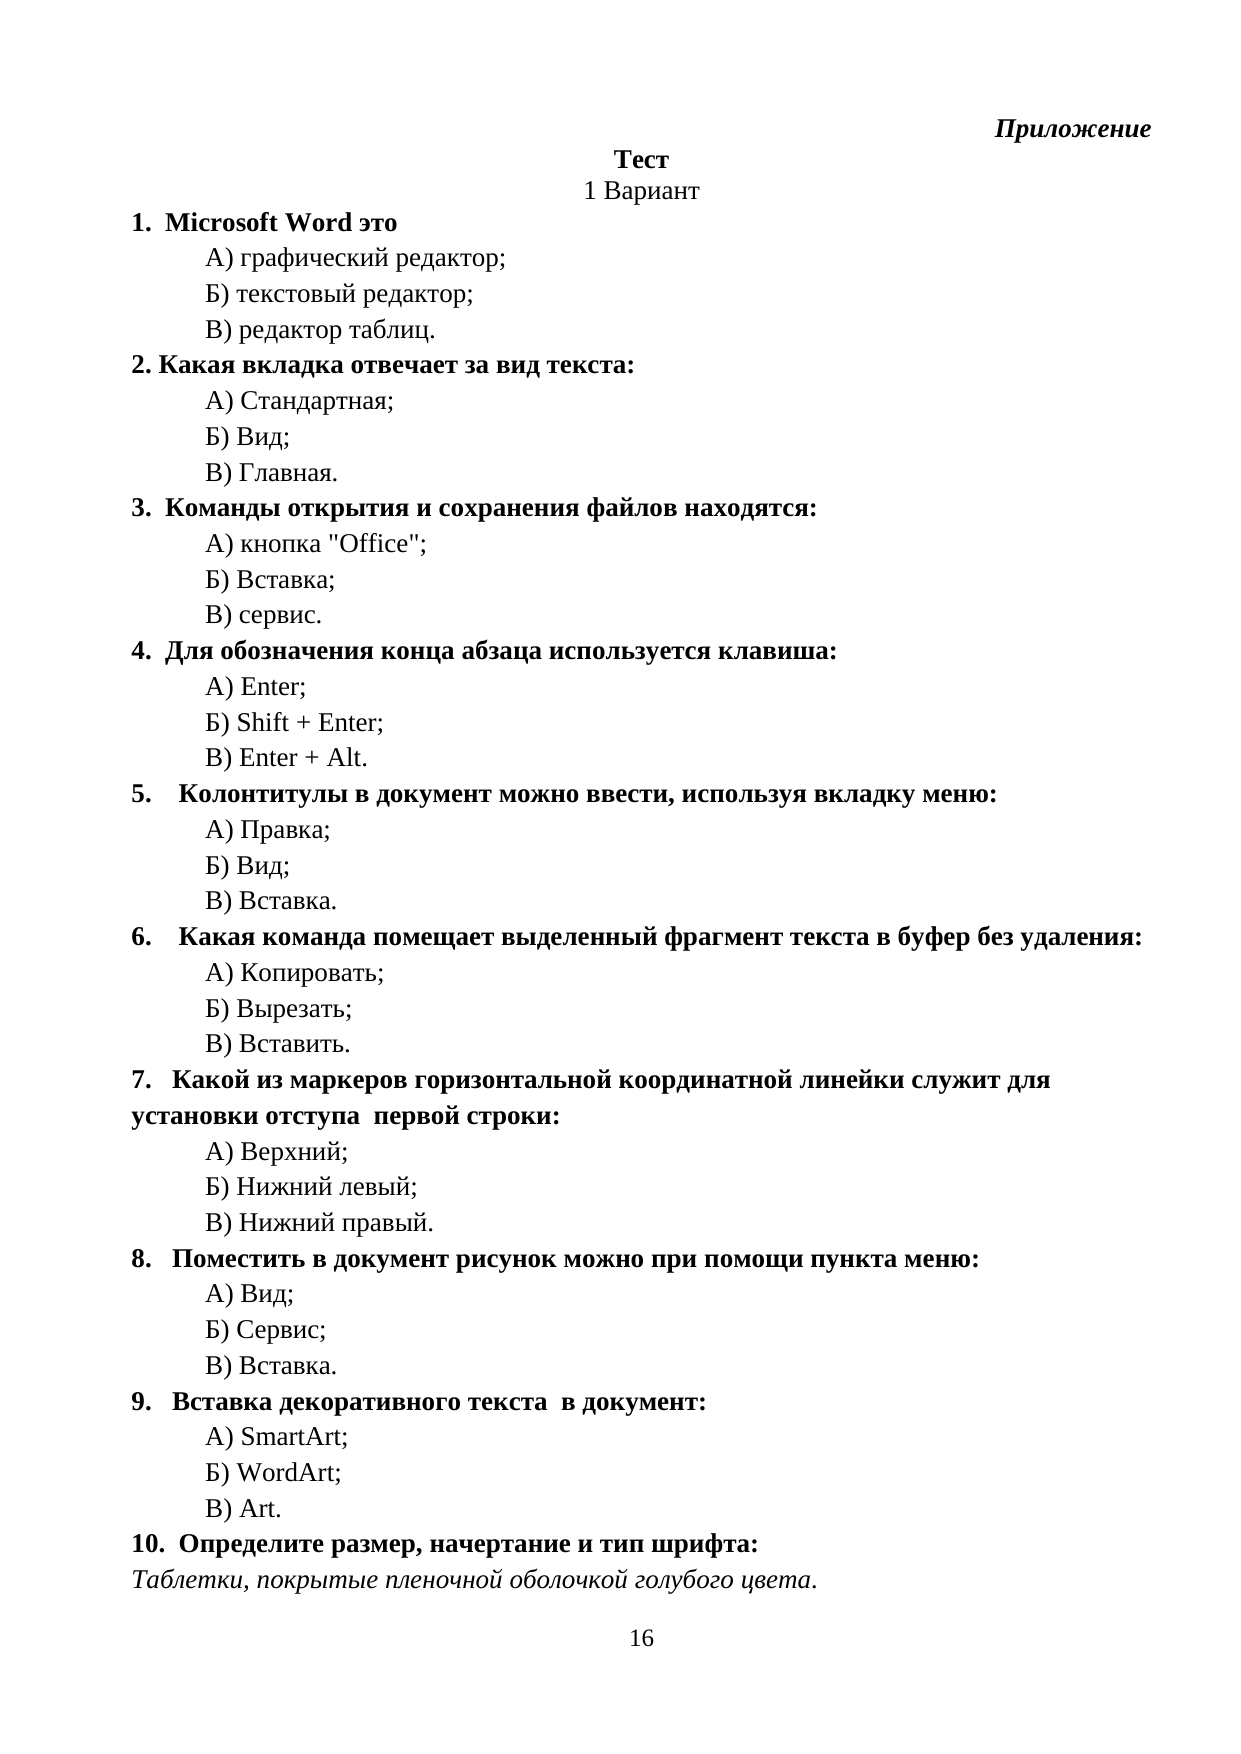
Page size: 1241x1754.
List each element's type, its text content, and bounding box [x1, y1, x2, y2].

text 6. Какая команда помещает выделенный фрагмент текста в буфер без удаления: [131, 920, 1152, 951]
text 9. Вставка декоративного текста в документ: [131, 1385, 1152, 1416]
text Б) текстовый редактор; [131, 277, 1152, 308]
text Приложение [131, 112, 1152, 143]
text Тест [131, 143, 1152, 174]
text Б) Сервис; [205, 1313, 1152, 1344]
text Б) Вид; [131, 849, 1152, 880]
text 1 Вариант [131, 174, 1152, 206]
text 2. Какая вкладка отвечает за вид текста: [131, 348, 1152, 380]
text В) Вставка. [131, 884, 1152, 916]
text В) редактор таблиц. [131, 313, 1152, 344]
text Б) Вид; [161, 420, 1152, 451]
text А) Вид; [205, 1277, 1152, 1309]
text В) сервис. [161, 599, 1152, 630]
text А) графический редактор; [131, 241, 1152, 272]
text В) Вставка. [205, 1349, 1152, 1380]
text Б) Вставка; [161, 563, 1152, 594]
text 8. Поместить в документ рисунок можно при помощи пункта меню: [131, 1242, 1152, 1273]
text А) кнопка "Office"; [161, 527, 1152, 558]
text В) Нижний правый. [131, 1206, 1152, 1237]
text А) Enter; [131, 670, 1152, 701]
text А) SmartArt; [205, 1420, 1152, 1452]
text Б) Shift + Enter; [131, 706, 1152, 737]
text Таблетки, покрытые пленочной оболочкой голубого цвета. [131, 1563, 1152, 1594]
text 4. Для обозначения конца абзаца используется клавиша: [131, 634, 1152, 666]
text Б) Вырезать; [131, 992, 1152, 1023]
text А) Верхний; [131, 1134, 1152, 1166]
text Б) Нижний левый; [131, 1170, 1152, 1201]
text В) Главная. [161, 456, 1152, 487]
text 7. Какой из маркеров горизонтальной координатной линейки служит для установки отступа первой строки: [131, 1063, 1152, 1130]
text В) Art. [205, 1492, 1152, 1523]
text 10. Определите размер, начертание и тип шрифта: [131, 1528, 1152, 1559]
text А) Стандартная; [161, 384, 1152, 415]
text Б) WordArt; [205, 1456, 1152, 1487]
text 5. Колонтитулы в документ можно ввести, используя вкладку меню: [131, 777, 1152, 808]
text А) Правка; [131, 813, 1152, 844]
text В) Enter + Alt. [131, 742, 1152, 773]
text А) Копировать; [131, 956, 1152, 987]
text В) Вставить. [131, 1027, 1152, 1058]
text 3. Команды открытия и сохранения файлов находятся: [131, 491, 1152, 523]
text 1. Microsoft Word это [131, 206, 1152, 237]
